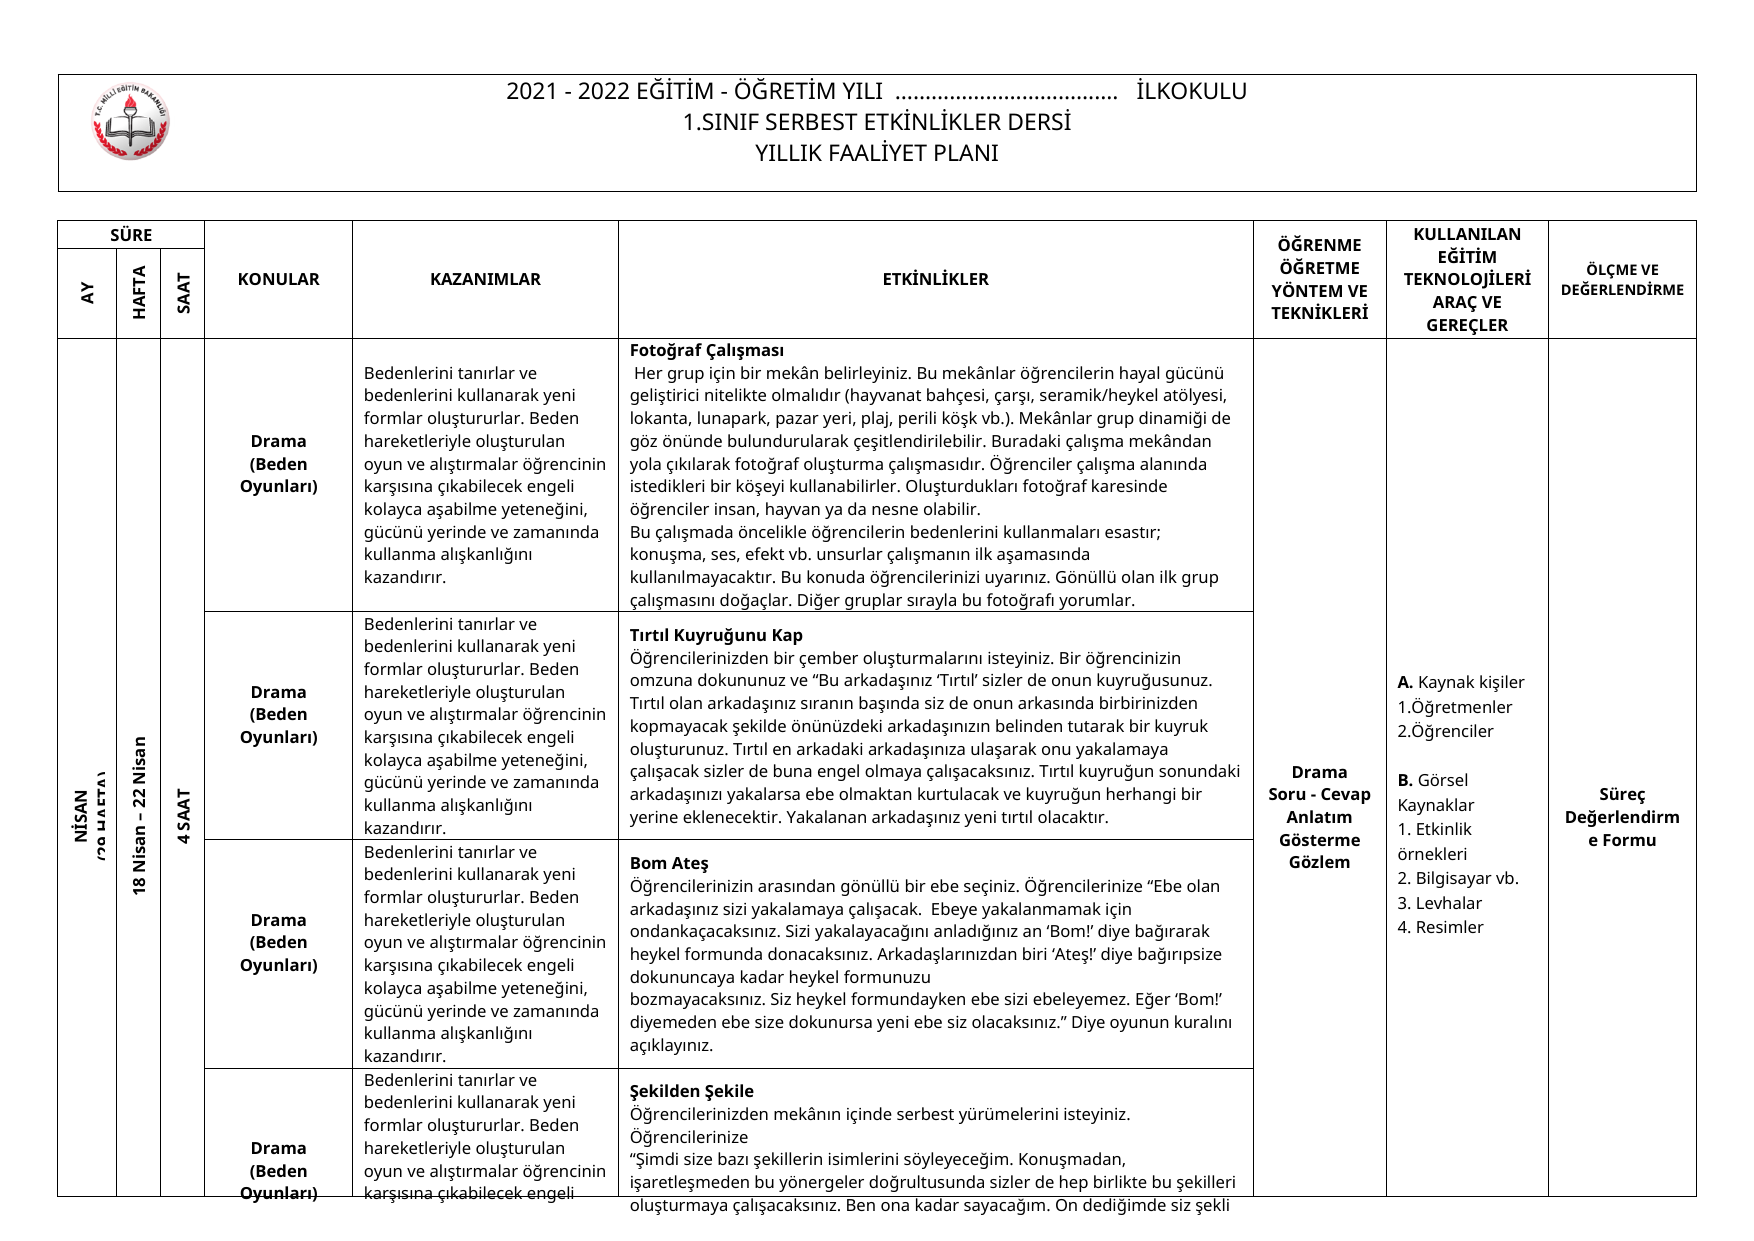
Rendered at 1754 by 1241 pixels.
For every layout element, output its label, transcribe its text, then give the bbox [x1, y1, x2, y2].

table_header ETKİNLİKLER [619, 221, 1253, 338]
table_cell Fotoğraf Çalışması Her grup için bir mekân belirleyiniz. Bu mekânlar öğrencilerin hayal gücünü geliştirici nitelikte olmalıdır (hayvanat bahçesi, çarşı, seramik/heykel atölyesi, lokanta, lunapark, pazar yeri, plaj, perili köşk vb.). Mekânlar grup dinamiği de göz önünde bulundurularak çeşitlendirilebilir. Buradaki çalışma mekândan yola çıkılarak fotoğraf oluşturma çalışmasıdır. Öğrenciler çalışma alanında istedikleri bir köşeyi kullanabilirler. Oluşturdukları fotoğraf karesinde öğrenciler insan, hayvan ya da nesne olabilir. Bu çalışmada öncelikle öğrencilerin bedenlerini kullanmaları esastır; konuşma, ses, efekt vb. unsurlar çalışmanın ilk aşamasında kullanılmayacaktır. Bu konuda öğrencilerinizi uyarınız. Gönüllü olan ilk grup çalışmasını doğaçlar. Diğer gruplar sırayla bu fotoğrafı yorumlar. [619, 339, 1253, 611]
table_cell Süreç Değerlendirme Formu [1549, 339, 1696, 1196]
table_cell 18 Nisan – 22 Nisan [117, 339, 160, 1196]
table_cell Bedenlerini tanırlar ve bedenlerini kullanarak yeni formlar oluştururlar. Beden hareketleriyle oluşturulan oyun ve alıştırmalar öğrencinin karşısına çıkabilecek engeli kolayca aşabilme yeteneğini, gücünü yerinde ve zamanında kullanma alışkanlığını kazandırır. [353, 1069, 618, 1196]
table_cell HAFTA [117, 249, 160, 338]
table_cell A. Kaynak kişiler 1.Öğretmenler 2.Öğrenciler B. Görsel Kaynaklar 1. Etkinlik örnekleri 2. Bilgisayar vb. 3. Levhalar 4. Resimler [1387, 339, 1548, 1196]
table_cell Drama (Beden Oyunları) [205, 1069, 352, 1196]
table_header KAZANIMLAR [353, 221, 618, 338]
table_cell Bedenlerini tanırlar ve bedenlerini kullanarak yeni formlar oluştururlar. Beden hareketleriyle oluşturulan oyun ve alıştırmalar öğrencinin karşısına çıkabilecek engeli kolayca aşabilme yeteneğini, gücünü yerinde ve zamanında kullanma alışkanlığını kazandırır. [353, 339, 618, 611]
table_cell Bedenlerini tanırlar ve bedenlerini kullanarak yeni formlar oluştururlar. Beden hareketleriyle oluşturulan oyun ve alıştırmalar öğrencinin karşısına çıkabilecek engeli kolayca aşabilme yeteneğini, gücünü yerinde ve zamanında kullanma alışkanlığını kazandırır. [353, 612, 618, 839]
table_cell Tırtıl Kuyruğunu Kap Öğrencilerinizden bir çember oluşturmalarını isteyiniz. Bir öğrencinizin omzuna dokununuz ve “Bu arkadaşınız ‘Tırtıl’ sizler de onun kuyruğusunuz. Tırtıl olan arkadaşınız sıranın başında siz de onun arkasında birbirinizden kopmayacak şekilde önünüzdeki arkadaşınızın belinden tutarak bir kuyruk oluşturunuz. Tırtıl en arkadaki arkadaşınıza ulaşarak onu yakalamaya çalışacak sizler de buna engel olmaya çalışacaksınız. Tırtıl kuyruğun sonundaki arkadaşınızı yakalarsa ebe olmaktan kurtulacak ve kuyruğun herhangi bir yerine eklenecektir. Yakalanan arkadaşınız yeni tırtıl olacaktır. [619, 612, 1253, 839]
table_header KULLANILAN EĞİTİM TEKNOLOJİLERİ ARAÇ VE GEREÇLER [1387, 221, 1548, 338]
table_header ÖLÇME VE DEĞERLENDİRME [1549, 221, 1696, 338]
table_cell AY [58, 249, 116, 338]
table_cell Drama (Beden Oyunları) [205, 339, 352, 611]
picture [85, 77, 175, 167]
table_header SÜRE [58, 221, 204, 248]
table_cell Şekilden Şekile Öğrencilerinizden mekânın içinde serbest yürümelerini isteyiniz. Öğrencilerinize “Şimdi size bazı şekillerin isimlerini söyleyeceğim. Konuşmadan, işaretleşmeden bu yönergeler doğrultusunda sizler de hep birlikte bu şekilleri oluşturmaya çalışacaksınız. Ben ona kadar sayacağım. On dediğimde siz şekli tamamlamış olacaksınız.” diyerek çalışmayı anlatınız. Öğrencilerinize; daire, kare, üçgen, dikdörtgen gibi şekiller ya da K, T, S, P, Z, M gibi harfler söyleyebilirsiniz. [619, 1069, 1253, 1196]
table_cell 4 SAAT [161, 339, 204, 1196]
table_header ÖĞRENME ÖĞRETME YÖNTEM VE TEKNİKLERİ [1254, 221, 1386, 338]
table_cell Bom Ateş Öğrencilerinizin arasından gönüllü bir ebe seçiniz. Öğrencilerinize “Ebe olan arkadaşınız sizi yakalamaya çalışacak. Ebeye yakalanmamak için ondankaçacaksınız. Sizi yakalayacağını anladığınız an ‘Bom!’ diye bağırarak heykel formunda donacaksınız. Arkadaşlarınızdan biri ‘Ateş!’ diye bağırıpsize dokununcaya kadar heykel formunuzu bozmayacaksınız. Siz heykel formundayken ebe sizi ebeleyemez. Eğer ‘Bom!’ diyemeden ebe size dokunursa yeni ebe siz olacaksınız.” Diye oyunun kuralını açıklayınız. [619, 840, 1253, 1067]
table_cell Bedenlerini tanırlar ve bedenlerini kullanarak yeni formlar oluştururlar. Beden hareketleriyle oluşturulan oyun ve alıştırmalar öğrencinin karşısına çıkabilecek engeli kolayca aşabilme yeteneğini, gücünü yerinde ve zamanında kullanma alışkanlığını kazandırır. [353, 840, 618, 1067]
table_header KONULAR [205, 221, 352, 338]
table_cell Drama (Beden Oyunları) [205, 840, 352, 1067]
table_cell Drama Soru - Cevap Anlatım Gösterme Gözlem [1254, 339, 1386, 1196]
table_cell NİSAN (29.HAFTA) [58, 339, 116, 1196]
table_cell Drama (Beden Oyunları) [205, 612, 352, 839]
table_cell SAAT [161, 249, 204, 338]
